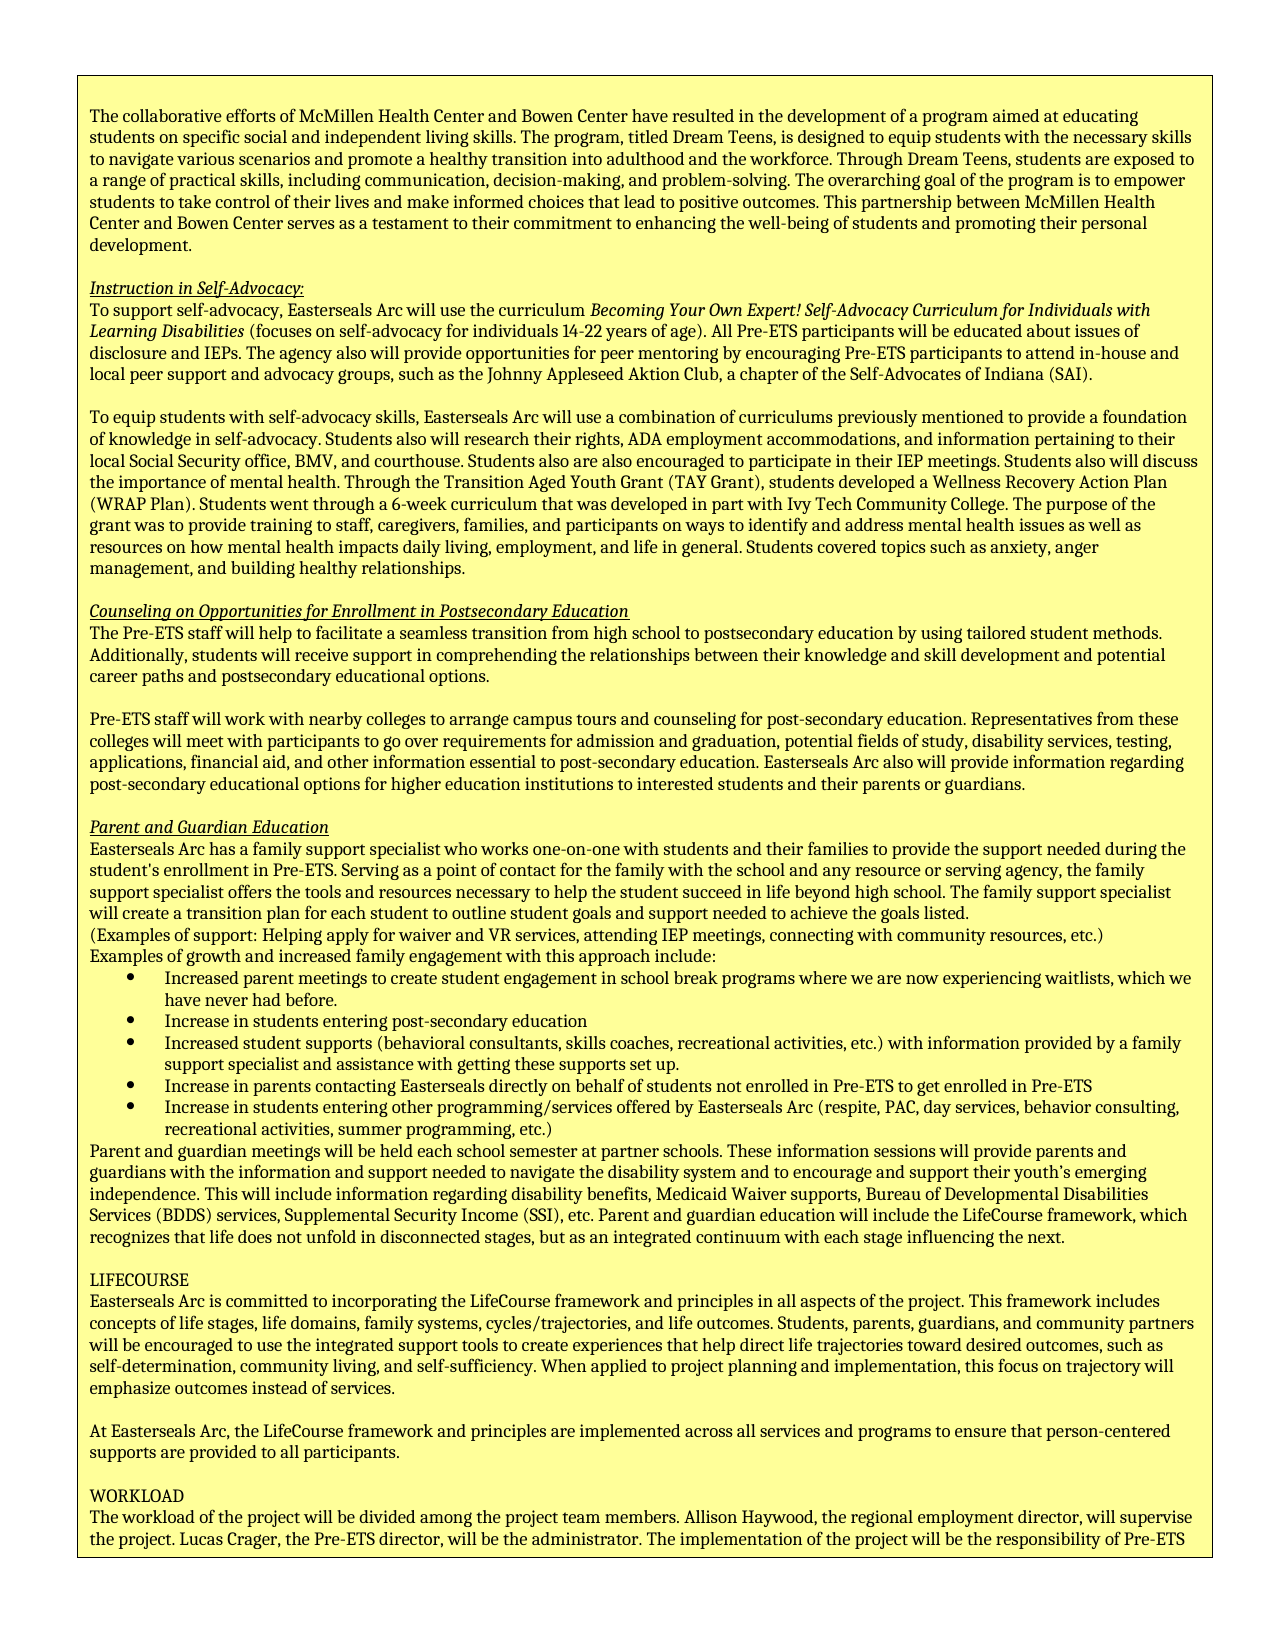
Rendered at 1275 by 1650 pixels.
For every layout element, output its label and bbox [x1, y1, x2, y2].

table_cell [78, 76, 1212, 1557]
